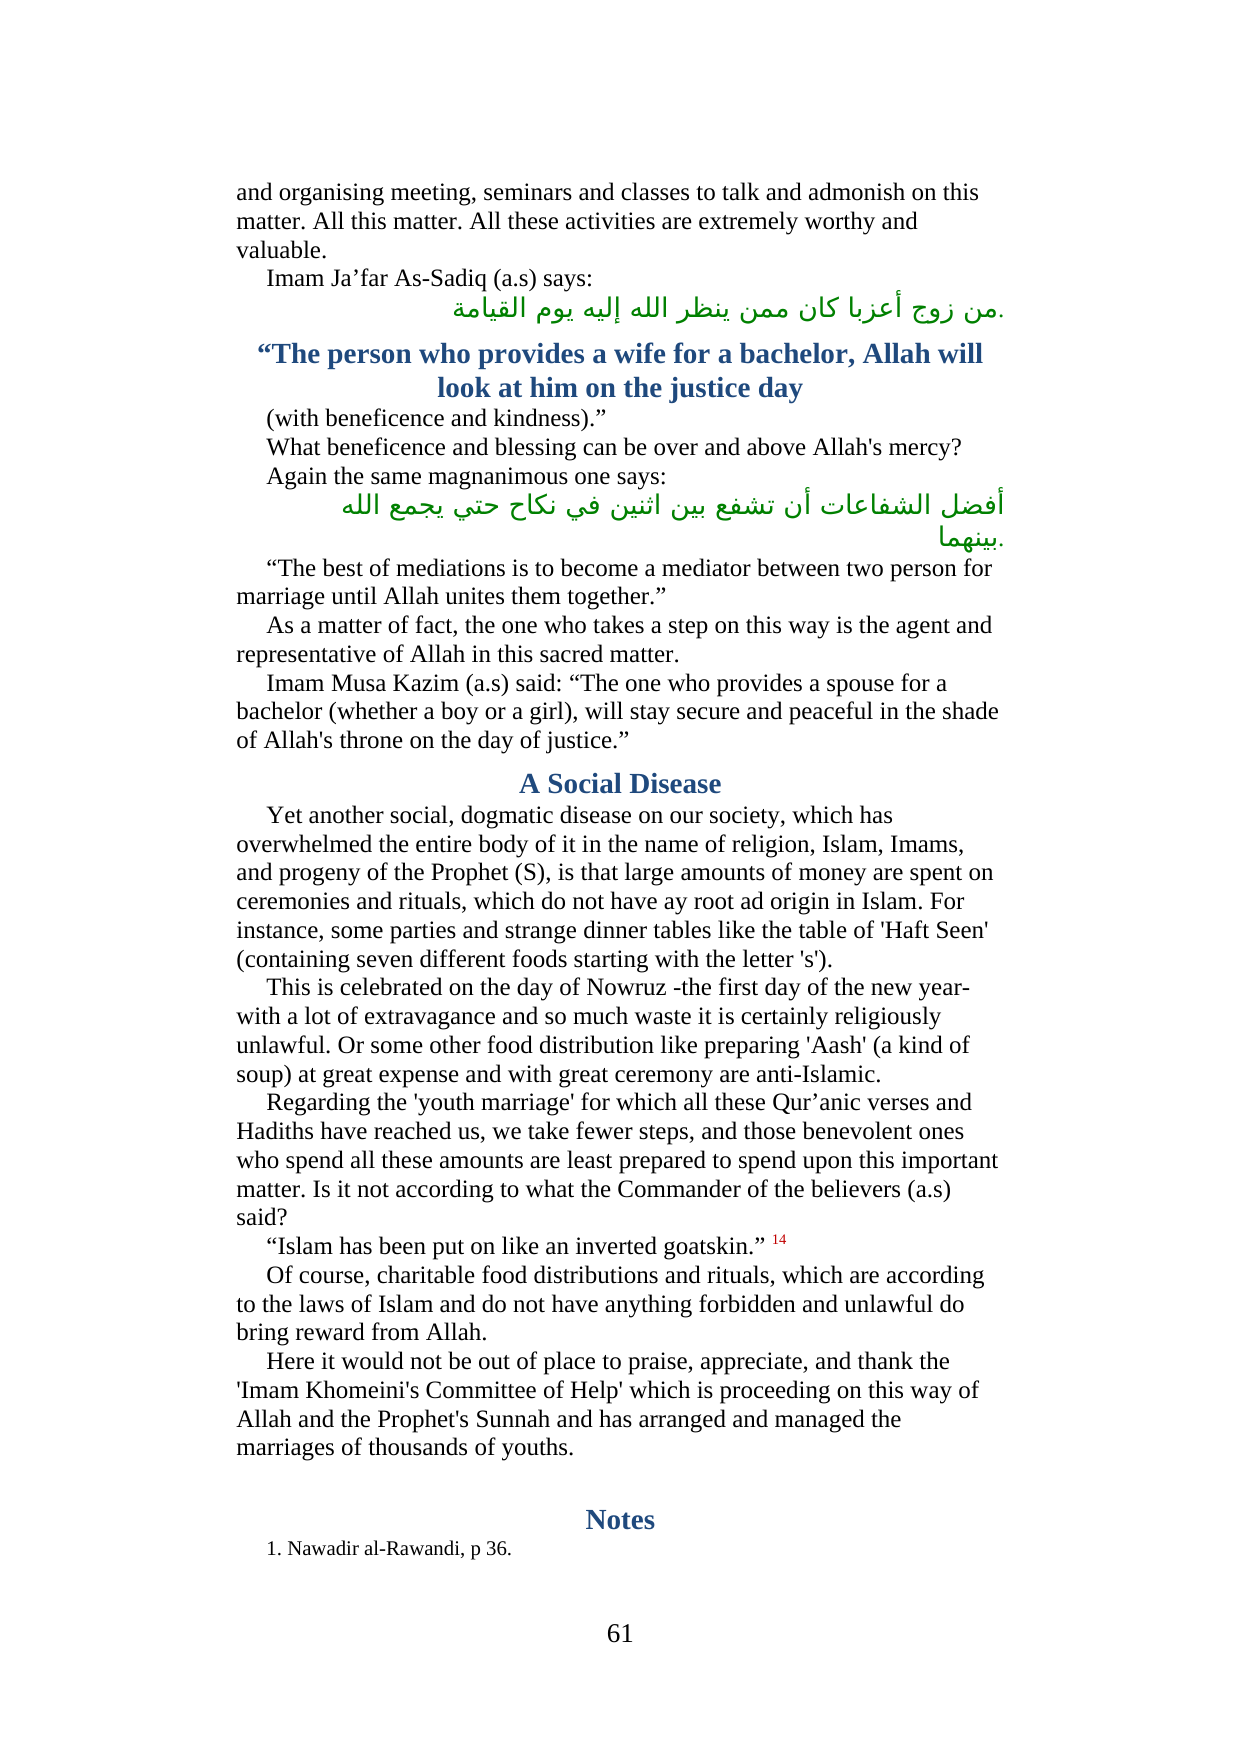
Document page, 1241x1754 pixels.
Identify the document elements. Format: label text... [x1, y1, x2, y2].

subtitle A Social Disease [236, 766, 1004, 800]
text Imam Musa Kazim (a.s) said: “The one who provides a spouse for a bachelor (whether a boy or a girl), will stay secure and peaceful in the shade of Allah's throne on the day of justice.” [236, 668, 1004, 754]
text “Islam has been put on like an inverted goatskin.” 14 [236, 1231, 1004, 1260]
text Of course, charitable food distributions and rituals, which are according to the laws of Islam and do not have anything forbidden and unlawful do bring reward from Allah. [236, 1260, 1004, 1346]
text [236, 177, 1004, 263]
text Here it would not be out of place to praise, appreciate, and thank the 'Imam Khomeini's Committee of Help' which is proceeding on this way of Allah and the Prophet's Sunnah and has arranged and managed the marriages of thousands of youths. [236, 1346, 1004, 1461]
text 1. Nawadir al-Rawandi, p 36. [236, 1536, 1004, 1560]
text What beneficence and blessing can be over and above Allah's mercy? [236, 432, 1004, 461]
text من زوج أعزبا كان ممن ينظر الله إليه يوم القيامة. [236, 292, 1004, 324]
text “The best of mediations is to become a mediator between two person for marriage until Allah unites them together.” [236, 553, 1004, 610]
text As a matter of fact, the one who takes a step on this way is the agent and representative of Allah in this sacred matter. [236, 610, 1004, 668]
text Yet another social, dogmatic disease on our society, which has overwhelmed the entire body of it in the name of religion, Islam, Imams, and progeny of the Prophet (S), is that large amounts of money are spent on ceremonies and rituals, which do not have ay root ad origin in Islam. For instance, some parties and strange dinner tables like the table of 'Haft Seen' (containing seven different foods starting with the letter 's'). [236, 800, 1004, 972]
text Imam Ja’far As-Sadiq (a.s) says: [236, 263, 1004, 292]
text (with beneficence and kindness).” [236, 403, 1004, 432]
text Regarding the 'youth marriage' for which all these Qur’anic verses and Hadiths have reached us, we take fewer steps, and those benevolent ones who spend all these amounts are least prepared to spend upon this important matter. Is it not according to what the Commander of the believers (a.s) said? [236, 1087, 1004, 1231]
text Again the same magnanimous one says: [236, 461, 1004, 489]
subtitle Notes [236, 1502, 1004, 1536]
text This is celebrated on the day of Nowruz -the first day of the new year- with a lot of extravagance and so much waste it is certainly religiously unlawful. Or some other food distribution like preparing 'Aash' (a kind of soup) at great expense and with great ceremony are anti-Islamic. [236, 972, 1004, 1087]
text أفضل الشفاعات أن تشفع بين اثنين في نكاح حتي يجمع الله بينهما. [236, 489, 1004, 553]
subtitle “The person who provides a wife for a bachelor, Allah will look at him on the justice day [236, 336, 1004, 403]
